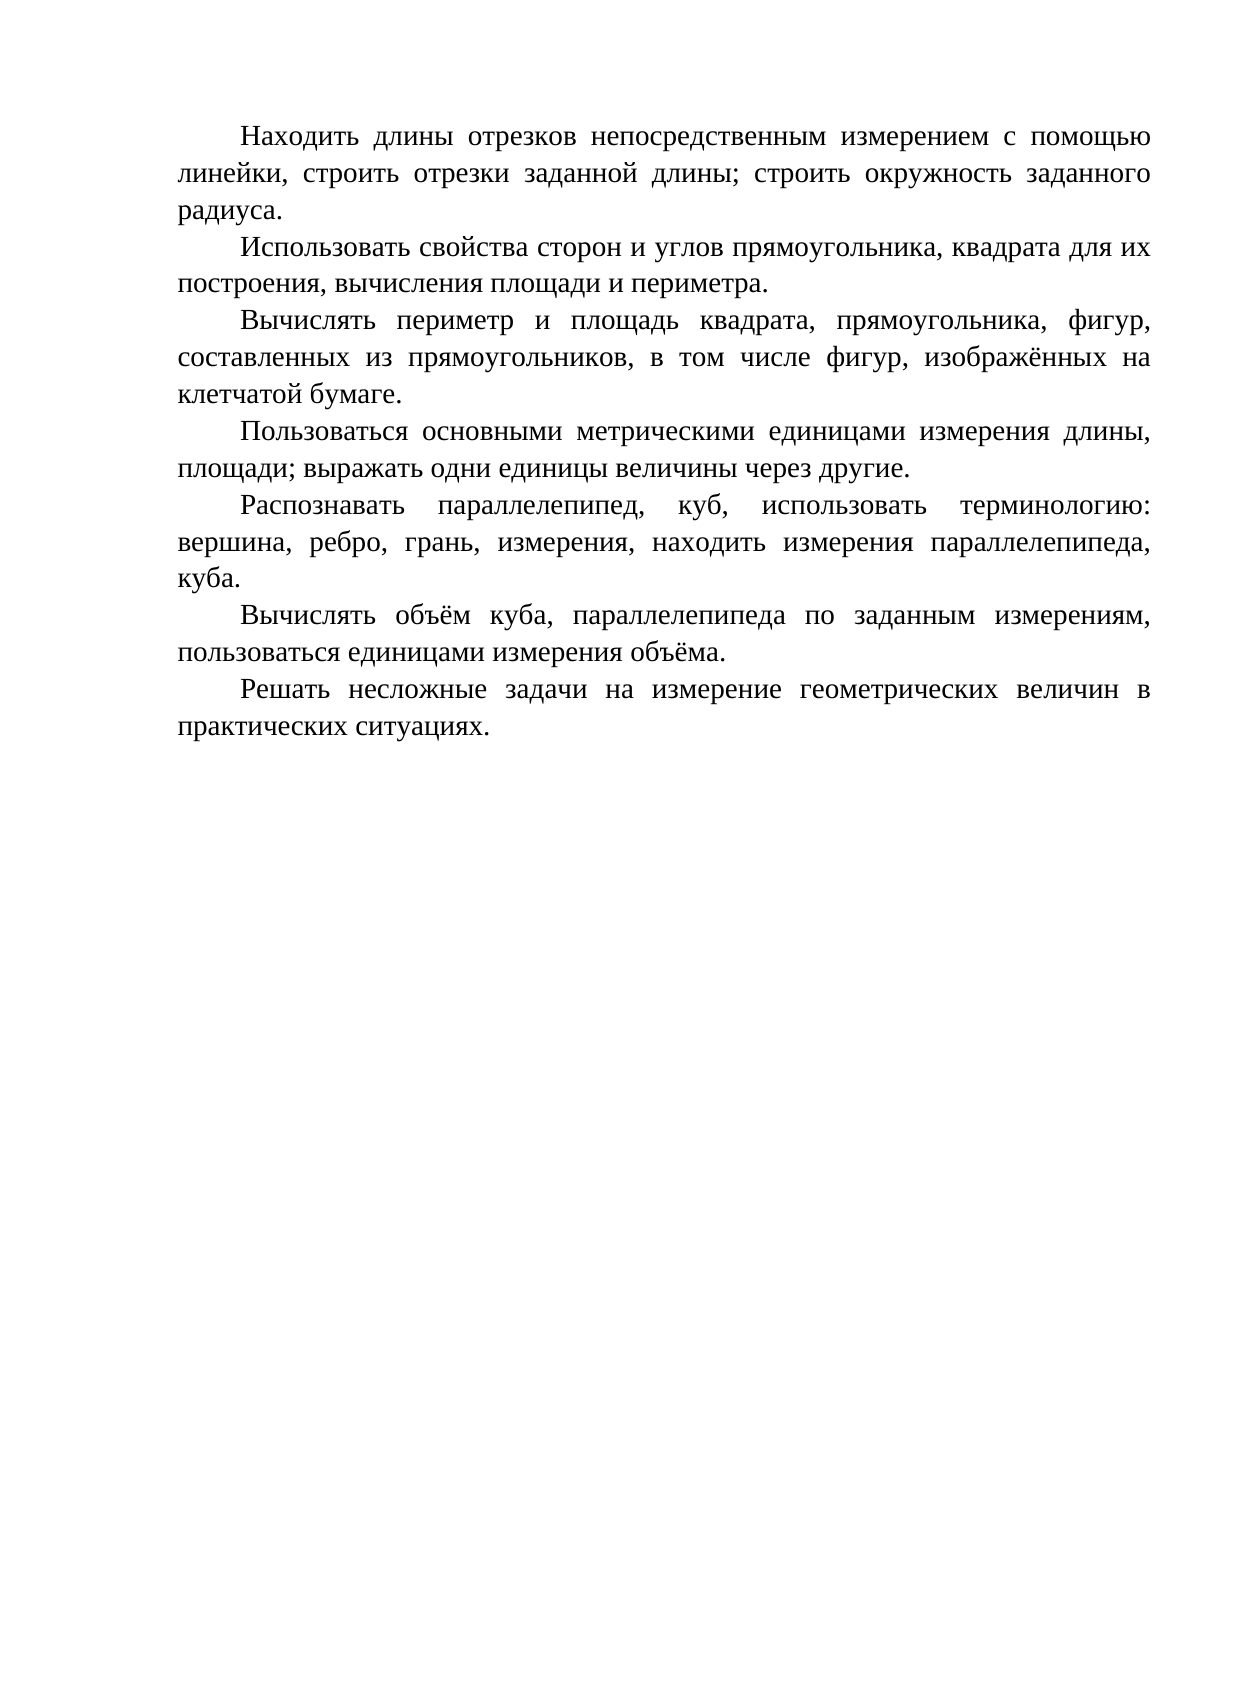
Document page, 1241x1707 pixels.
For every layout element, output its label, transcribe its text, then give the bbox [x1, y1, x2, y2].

text Вычислять объём куба, параллелепипеда по заданным измерениям, пользоваться единицами измерения объёма. [177, 597, 1152, 668]
text Находить длины отрезков непосредственным измерением с помощью линейки, строить отрезки заданной длины; строить окружность заданного радиуса. [177, 118, 1152, 225]
text Распознавать параллелепипед, куб, использовать терминологию: вершина, ребро, грань, измерения, находить измерения параллелепипеда, куба. [177, 487, 1152, 594]
text Вычислять периметр и площадь квадрата, прямоугольника, фигур, составленных из прямоугольников, в том числе фигур, изображённых на клетчатой бумаге. [177, 302, 1152, 410]
text Решать несложные задачи на измерение геометрических величин в практических ситуациях. [177, 671, 1152, 742]
text Пользоваться основными метрическими единицами измерения длины, площади; выражать одни единицы величины через другие. [177, 413, 1152, 483]
text Использовать свойства сторон и углов прямоугольника, квадрата для их построения, вычисления площади и периметра. [177, 229, 1152, 299]
